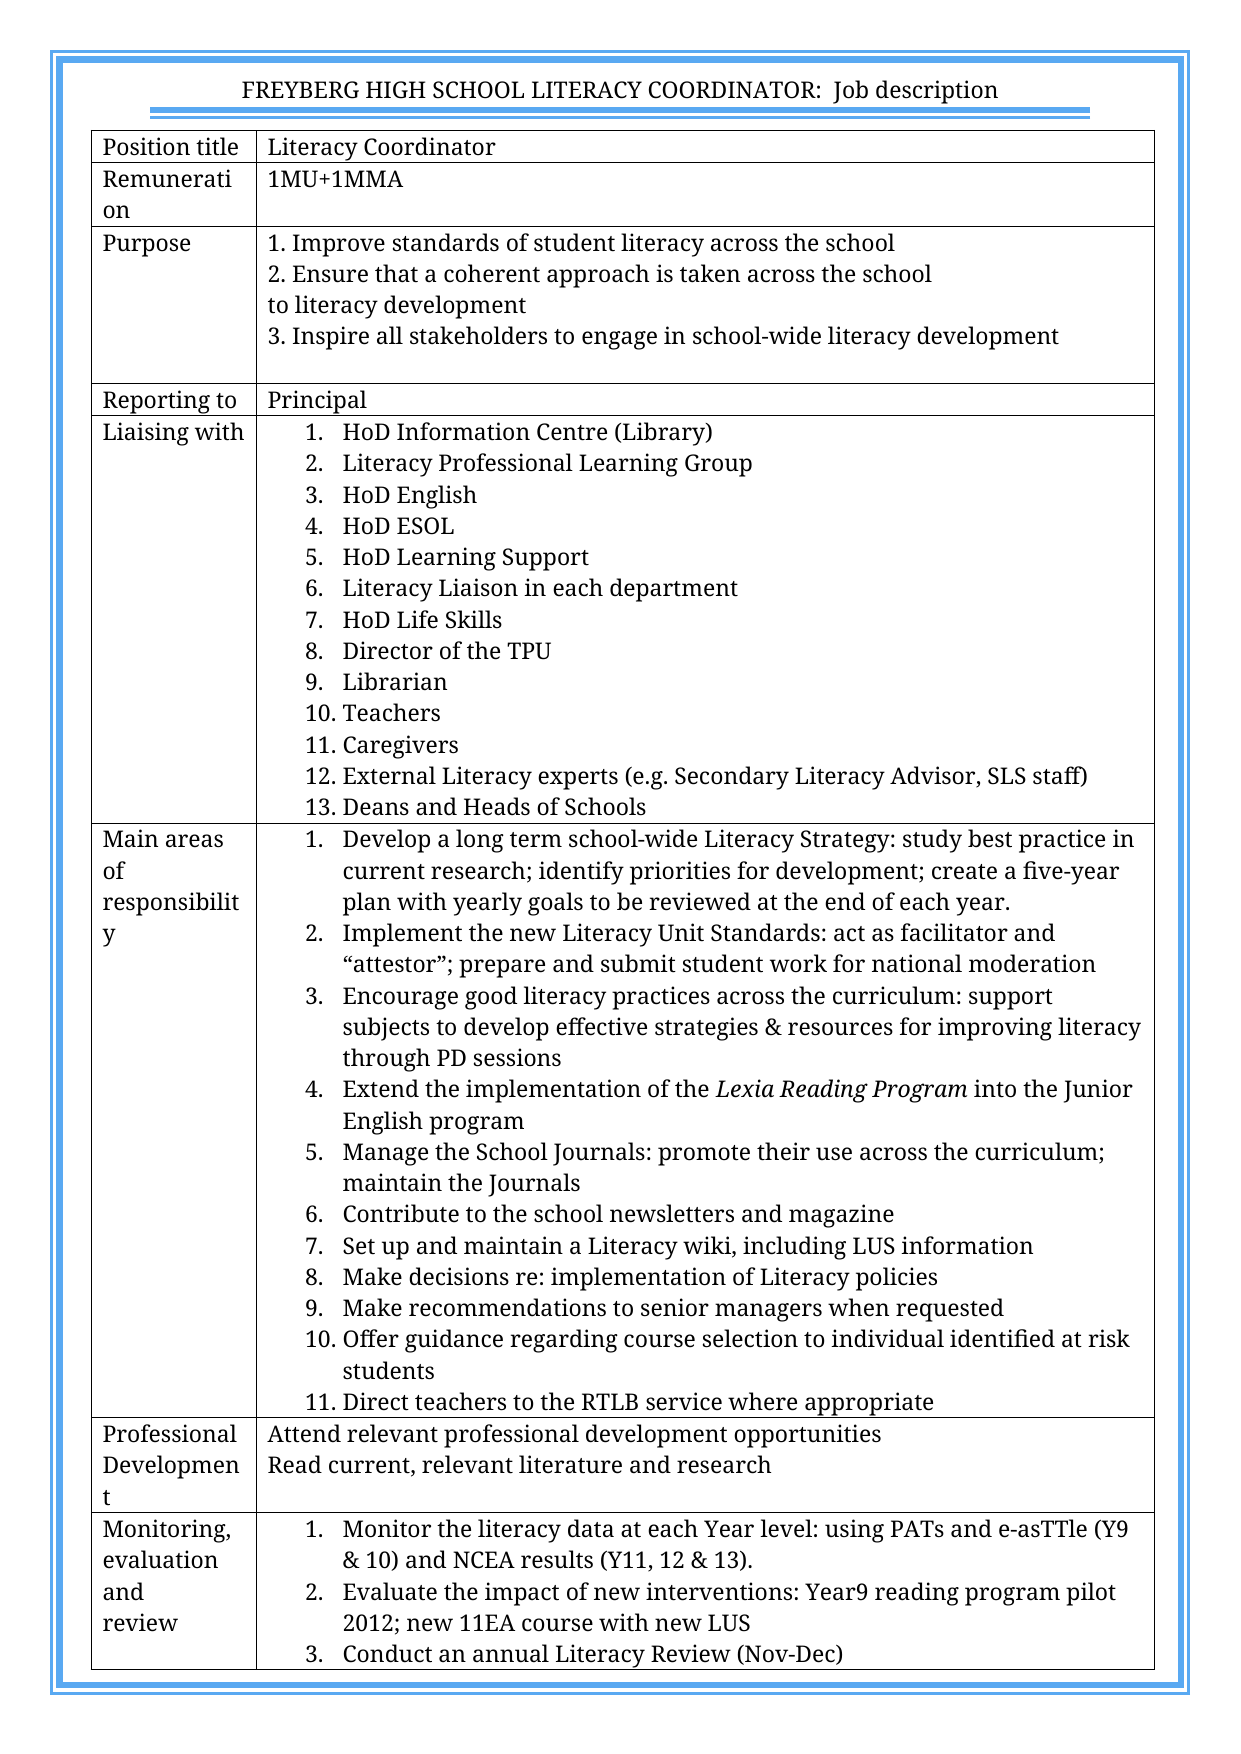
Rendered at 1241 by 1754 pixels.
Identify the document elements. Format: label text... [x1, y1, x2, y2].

table_cell Develop a long term school-wide Literacy Strategy: study best practice in current research; identify priorities for development; create a five-year plan with yearly goals to be reviewed at the end of each year. Implement the new Literacy Unit Standards: act as facilitator and “attestor”; prepare and submit student work for national moderation Encourage good literacy practices across the curriculum: support subjects to develop effective strategies & resources for improving literacy through PD sessions Extend the implementation of the Lexia Reading Program into the Junior English program Manage the School Journals: promote their use across the curriculum; maintain the Journals Contribute to the school newsletters and magazine Set up and maintain a Literacy wiki, including LUS information Make decisions re: implementation of Literacy policies Make recommendations to senior managers when requested Offer guidance regarding course selection to individual identified at risk students Direct teachers to the RTLB service where appropriate [257, 824, 1154, 1417]
table_cell HoD Information Centre (Library) Literacy Professional Learning Group HoD English HoD ESOL HoD Learning Support Literacy Liaison in each department HoD Life Skills Director of the TPU Librarian Teachers Caregivers External Literacy experts (e.g. Secondary Literacy Advisor, SLS staff) Deans and Heads of Schools [257, 416, 1154, 822]
table_cell Remuneration [92, 163, 256, 226]
table_cell Reporting to [92, 384, 256, 415]
table_cell Monitoring, evaluation and review [92, 1513, 256, 1669]
table_header Position title [92, 131, 256, 162]
table_cell Main areas of responsibility [92, 824, 256, 1417]
table_cell Liaising with [92, 416, 256, 822]
table_cell 1. Improve standards of student literacy across the school 2. Ensure that a coherent approach is taken across the school to literacy development 3. Inspire all stakeholders to engage in school-wide literacy development [257, 227, 1154, 383]
table_header Literacy Coordinator [257, 131, 1154, 162]
table_cell Professional Development [92, 1418, 256, 1512]
table_cell Attend relevant professional development opportunities Read current, relevant literature and research [257, 1418, 1154, 1512]
table_cell Purpose [92, 227, 256, 383]
table_cell Principal [257, 384, 1154, 415]
table_cell 1MU+1MMA [257, 163, 1154, 226]
table_cell Monitor the literacy data at each Year level: using PATs and e-asTTle (Y9 & 10) and NCEA results (Y11, 12 & 13). Evaluate the impact of new interventions: Year9 reading program pilot 2012; new 11EA course with new LUS Conduct an annual Literacy Review (Nov-Dec) [257, 1513, 1154, 1669]
